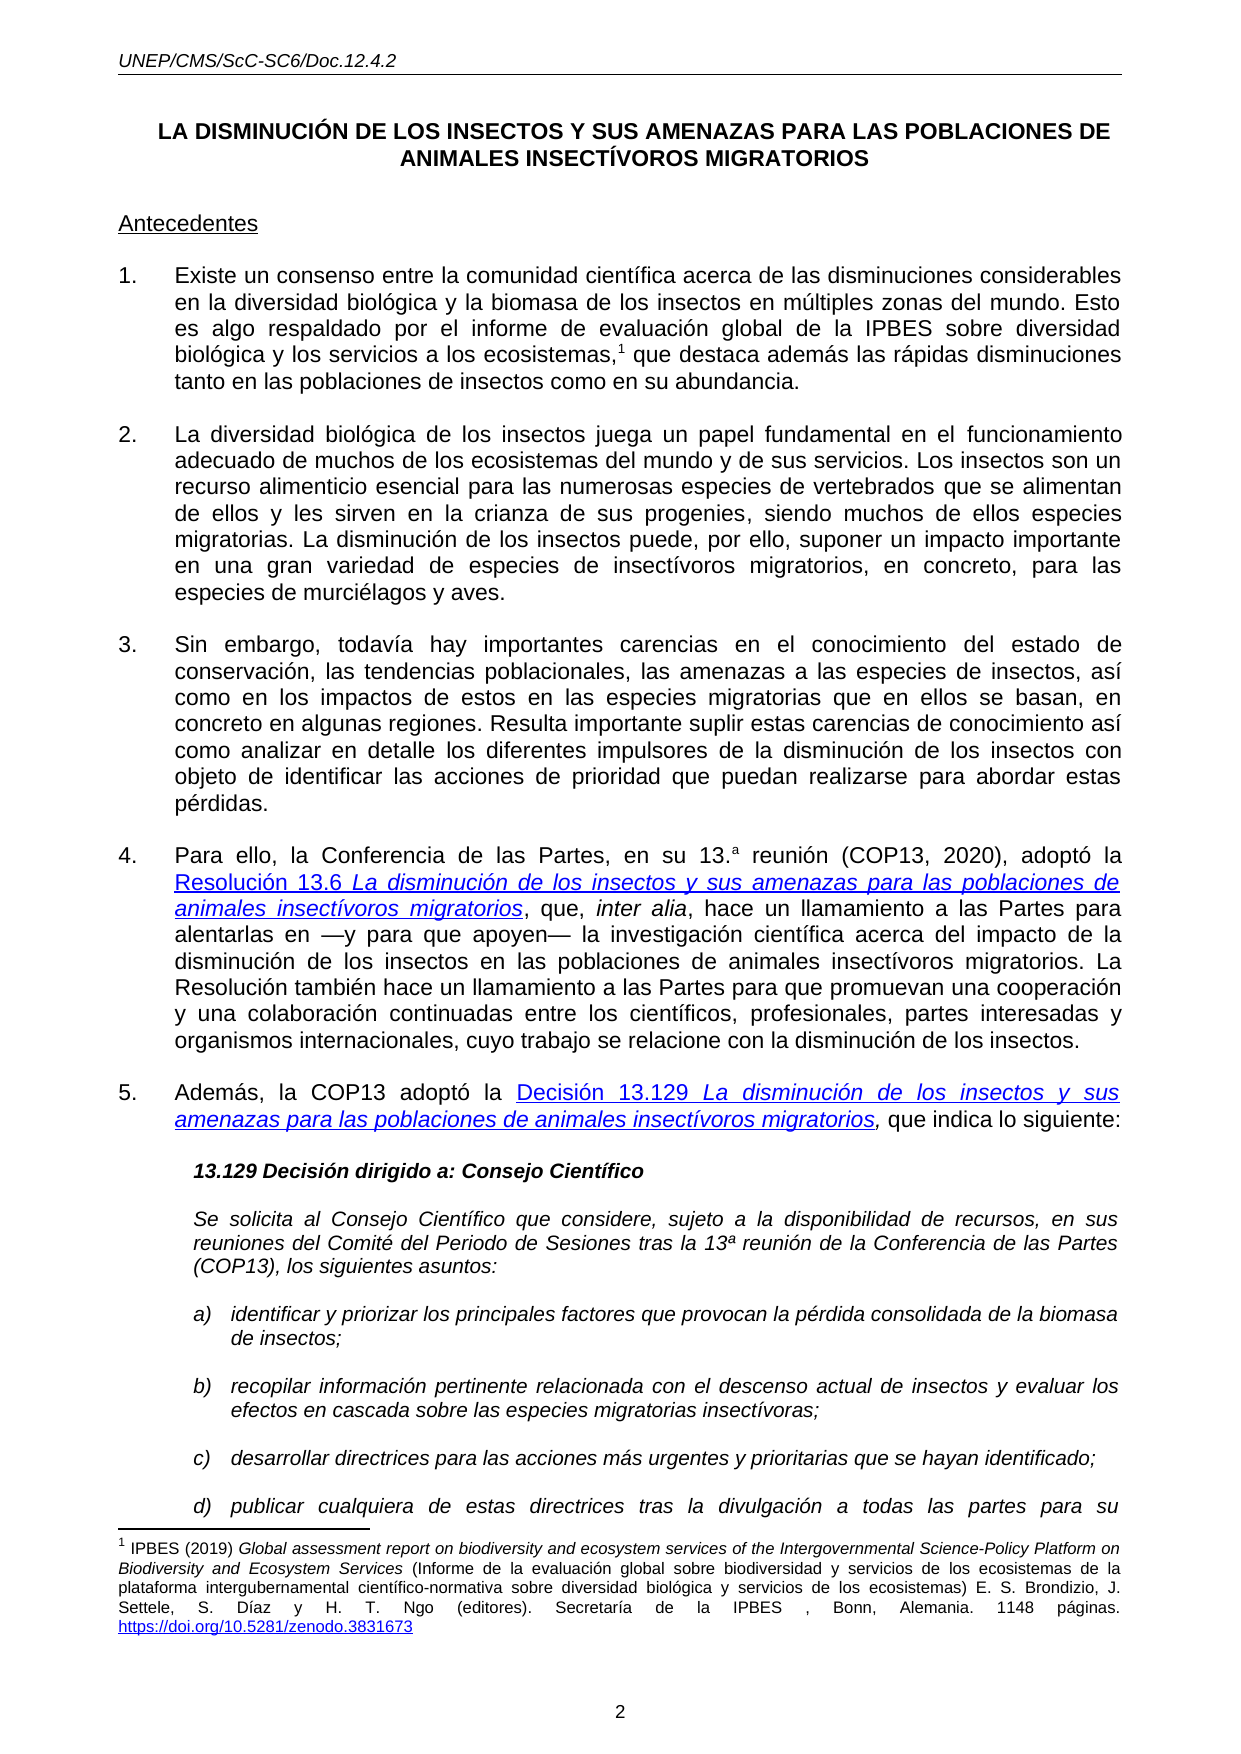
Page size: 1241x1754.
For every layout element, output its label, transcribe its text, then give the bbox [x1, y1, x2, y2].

text Antecedentes [118, 210, 1122, 236]
text Se solicita al Consejo Científico que considere, sujeto a la disponibilidad de recursos, en sus reuniones del Comité del Periodo de Sesiones tras la 13ª reunión de la Conferencia de las Partes (COP13), los siguientes asuntos: [193, 1206, 1122, 1278]
list La diversidad biológica de los insectos juega un papel fundamental en el funcionamiento adecuado de muchos de los ecosistemas del mundo y de sus servicios. Los insectos son un recurso alimenticio esencial para las numerosas especies de vertebrados que se alimentan de ellos y les sirven en la crianza de sus progenies, siendo muchos de ellos especies migratorias. La disminución de los insectos puede, por ello, suponer un impacto importante en una gran variedad de especies de insectívoros migratorios, en concreto, para las especies de murciélagos y aves. [118, 421, 1122, 605]
list Existe un consenso entre la comunidad científica acerca de las disminuciones considerables en la diversidad biológica y la biomasa de los insectos en múltiples zonas del mundo. Esto es algo respaldado por el informe de evaluación global de la IPBES sobre diversidad biológica y los servicios a los ecosistemas, que destaca además las rápidas disminuciones tanto en las poblaciones de insectos como en su abundancia. [118, 262, 1122, 394]
text 13.129 Decisión dirigido a: Consejo Científico [193, 1158, 1122, 1182]
list Para ello, la Conferencia de las Partes, en su 13.a reunión (COP13, 2020), adoptó la Resolución 13.6 La disminución de los insectos y sus amenazas para las poblaciones de animales insectívoros migratorios, que, inter alia, hace un llamamiento a las Partes para alentarlas en —y para que apoyen— la investigación científica acerca del impacto de la disminución de los insectos en las poblaciones de animales insectívoros migratorios. La Resolución también hace un llamamiento a las Partes para que promuevan una cooperación y una colaboración continuadas entre los científicos, profesionales, partes interesadas y organismos internacionales, cuyo trabajo se relacione con la disminución de los insectos. [118, 842, 1122, 1053]
list Sin embargo, todavía hay importantes carencias en el conocimiento del estado de conservación, las tendencias poblacionales, las amenazas a las especies de insectos, así como en los impactos de estos en las especies migratorias que en ellos se basan, en concreto en algunas regiones. Resulta importante suplir estas carencias de conocimiento así como analizar en detalle los diferentes impulsores de la disminución de los insectos con objeto de identificar las acciones de prioridad que puedan realizarse para abordar estas pérdidas. [118, 631, 1122, 816]
list desarrollar directrices para las acciones más urgentes y prioritarias que se hayan identificado; [193, 1446, 1122, 1470]
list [193, 1494, 1122, 1518]
list recopilar información pertinente relacionada con el descenso actual de insectos y evaluar los efectos en cascada sobre las especies migratorias insectívoras; [193, 1374, 1122, 1422]
text LA DISMINUCIÓN DE LOS INSECTOS Y SUS AMENAZAS PARA LAS POBLACIONES DE ANIMALES INSECTÍVOROS MIGRATORIOS [109, 118, 1159, 171]
list identificar y priorizar los principales factores que provocan la pérdida consolidada de la biomasa de insectos; [193, 1302, 1122, 1350]
list Además, la COP13 adoptó la Decisión 13.129 La disminución de los insectos y sus amenazas para las poblaciones de animales insectívoros migratorios, que indica lo siguiente: [118, 1079, 1122, 1132]
